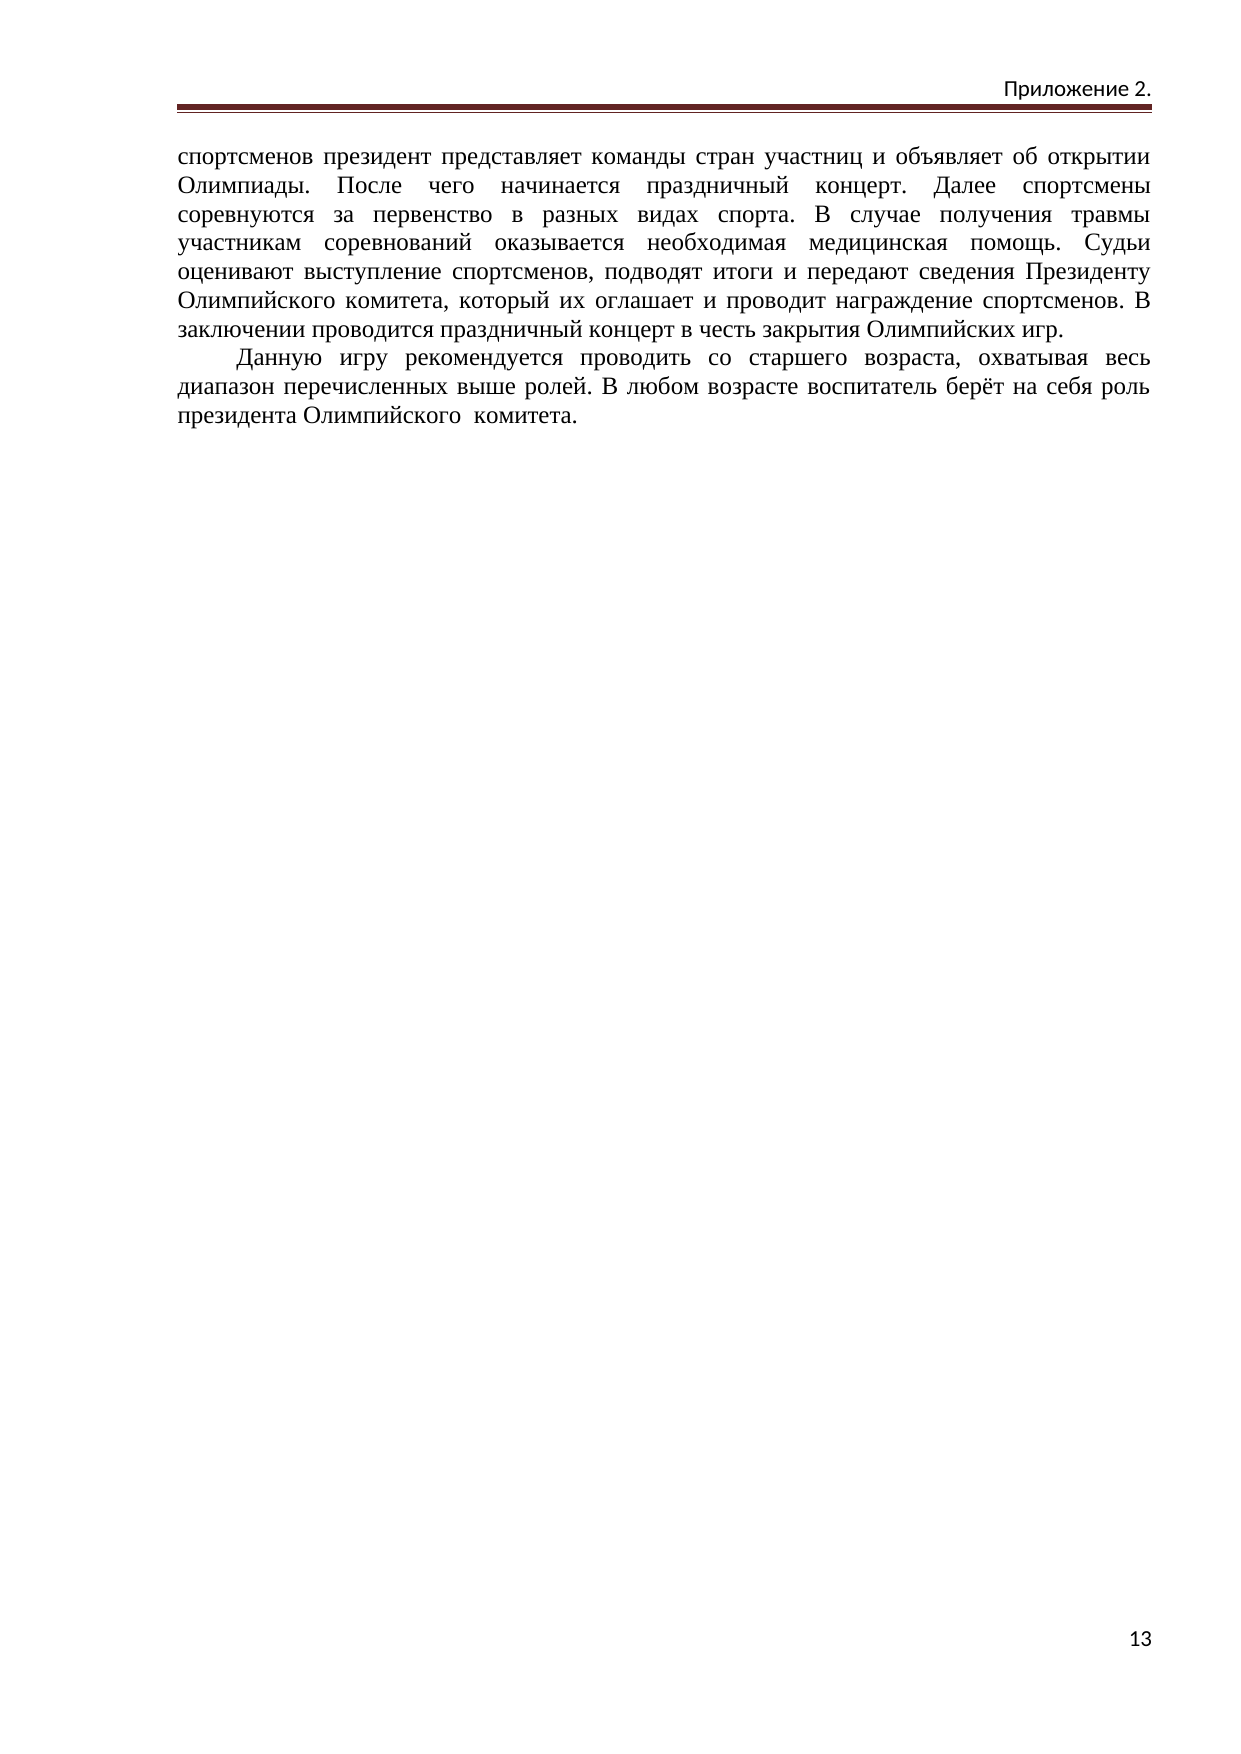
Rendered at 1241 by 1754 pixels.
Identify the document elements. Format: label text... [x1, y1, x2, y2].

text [177, 141, 1152, 342]
text Данную игру рекомендуется проводить со старшего возраста, охватывая весь диапазон перечисленных выше ролей. В любом возрасте воспитатель берёт на себя роль президента Олимпийского комитета. [177, 342, 1152, 429]
